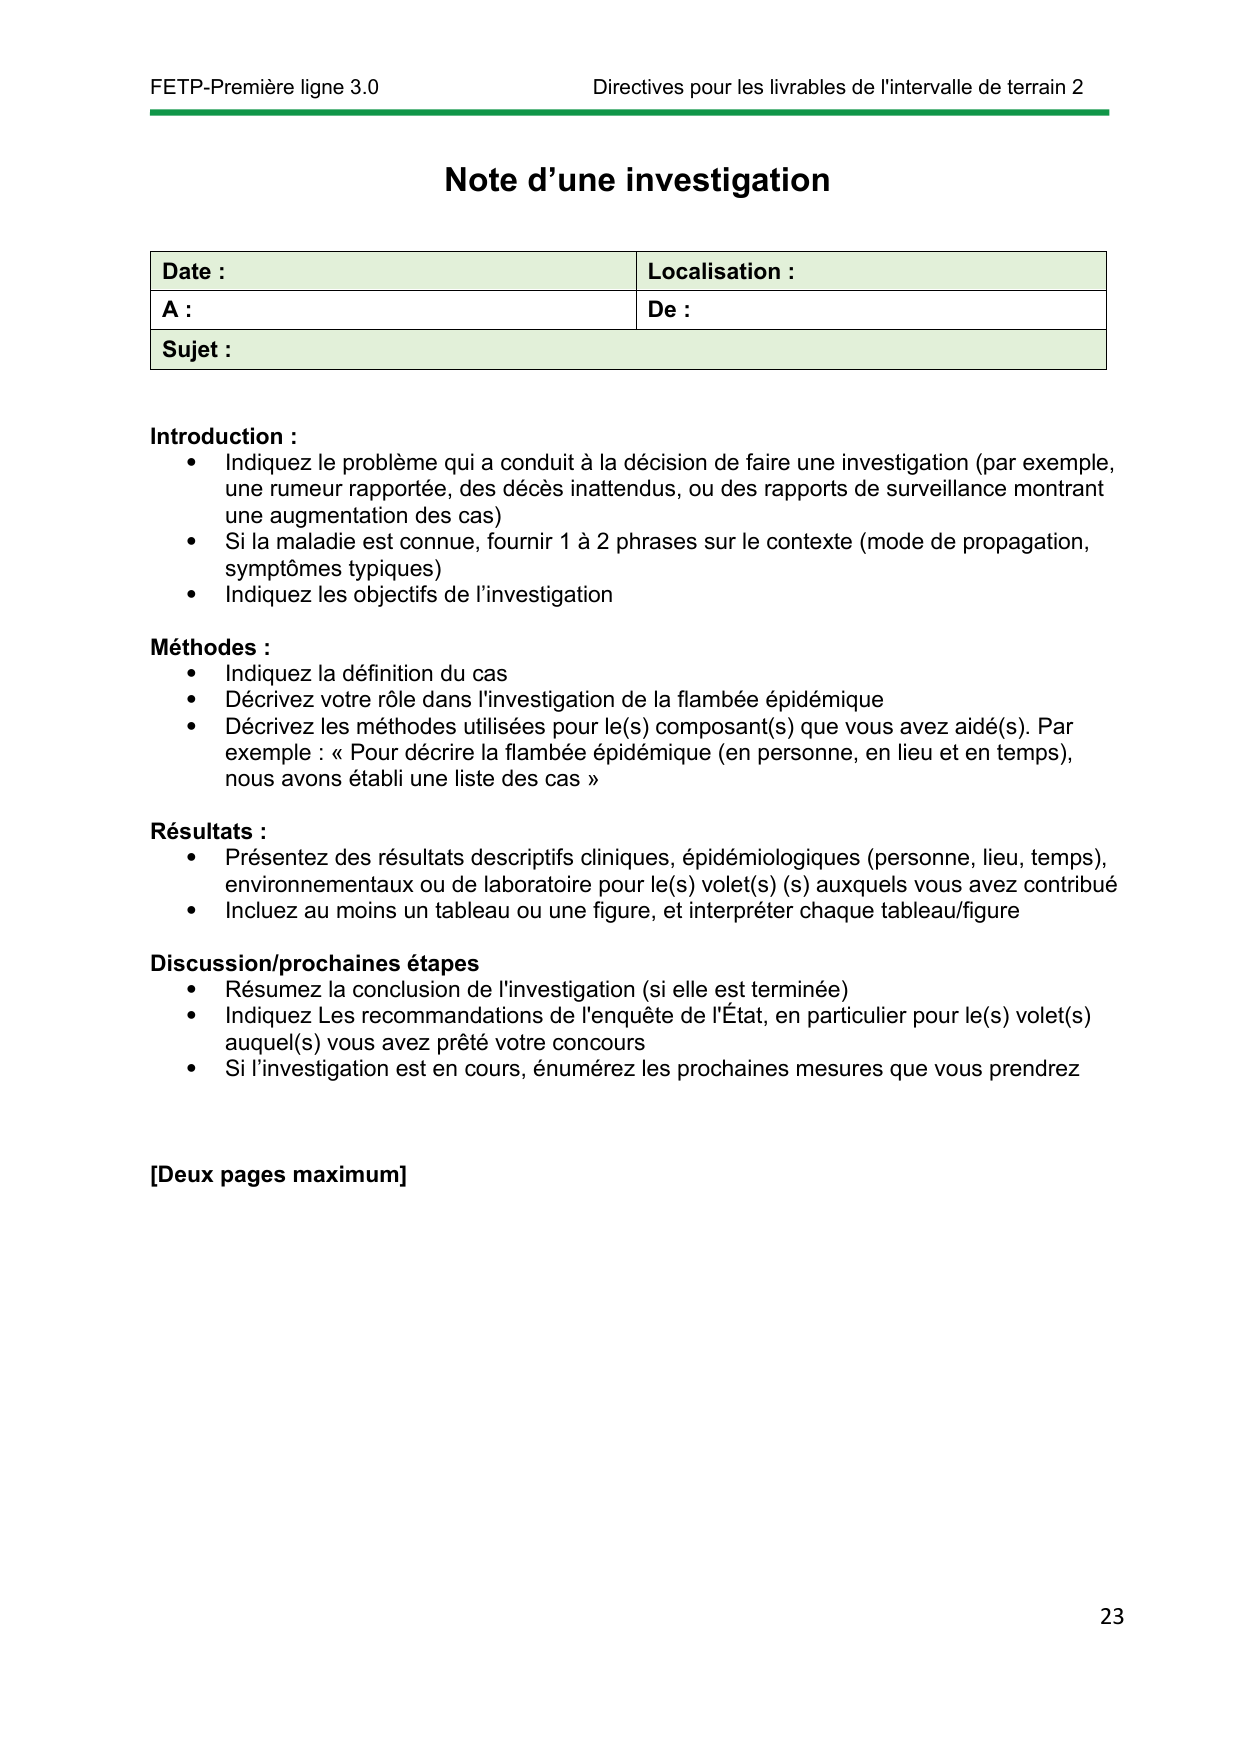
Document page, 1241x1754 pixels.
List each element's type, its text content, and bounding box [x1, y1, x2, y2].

list Présentez des résultats descriptifs cliniques, épidémiologiques (personne, lieu, temps), environnementaux ou de laboratoire pour le(s) volet(s) (s) auxquels vous avez contribué [187, 844, 1125, 897]
list Indiquez Les recommandations de l'enquête de l'État, en particulier pour le(s) volet(s) auquel(s) vous avez prêté votre concours [187, 1002, 1125, 1055]
list Si l’investigation est en cours, énumérez les prochaines mesures que vous prendrez [187, 1055, 1125, 1082]
list Indiquez la définition du cas [187, 660, 1125, 686]
table_header Date : [151, 252, 636, 289]
text Résultats : [150, 818, 1125, 844]
text [Deux pages maximum] [150, 1161, 1125, 1187]
list Si la maladie est connue, fournir 1 à 2 phrases sur le contexte (mode de propagation, symptômes typiques) [187, 528, 1125, 581]
list Résumez la conclusion de l'investigation (si elle est terminée) [187, 976, 1125, 1002]
text Discussion/prochaines étapes [150, 950, 1125, 976]
table_cell A : [151, 291, 636, 329]
list Décrivez les méthodes utilisées pour le(s) composant(s) que vous avez aidé(s). Par exemple : « Pour décrire la flambée épidémique (en personne, en lieu et en temps), nous avons établi une liste des cas » [187, 713, 1125, 792]
text Note d’une investigation [150, 160, 1125, 198]
list Décrivez votre rôle dans l'investigation de la flambée épidémique [187, 686, 1125, 713]
text Introduction : [150, 423, 1125, 449]
table_cell Sujet : [151, 330, 1106, 369]
list Incluez au moins un tableau ou une figure, et interpréter chaque tableau/figure [187, 897, 1125, 923]
table_header Localisation : [637, 252, 1106, 289]
list Indiquez les objectifs de l’investigation [187, 581, 1125, 607]
table_cell De : [637, 291, 1106, 329]
text Méthodes : [150, 633, 1125, 660]
list Indiquez le problème qui a conduit à la décision de faire une investigation (par exemple, une rumeur rapportée, des décès inattendus, ou des rapports de surveillance montrant une augmentation des cas) [187, 449, 1125, 528]
